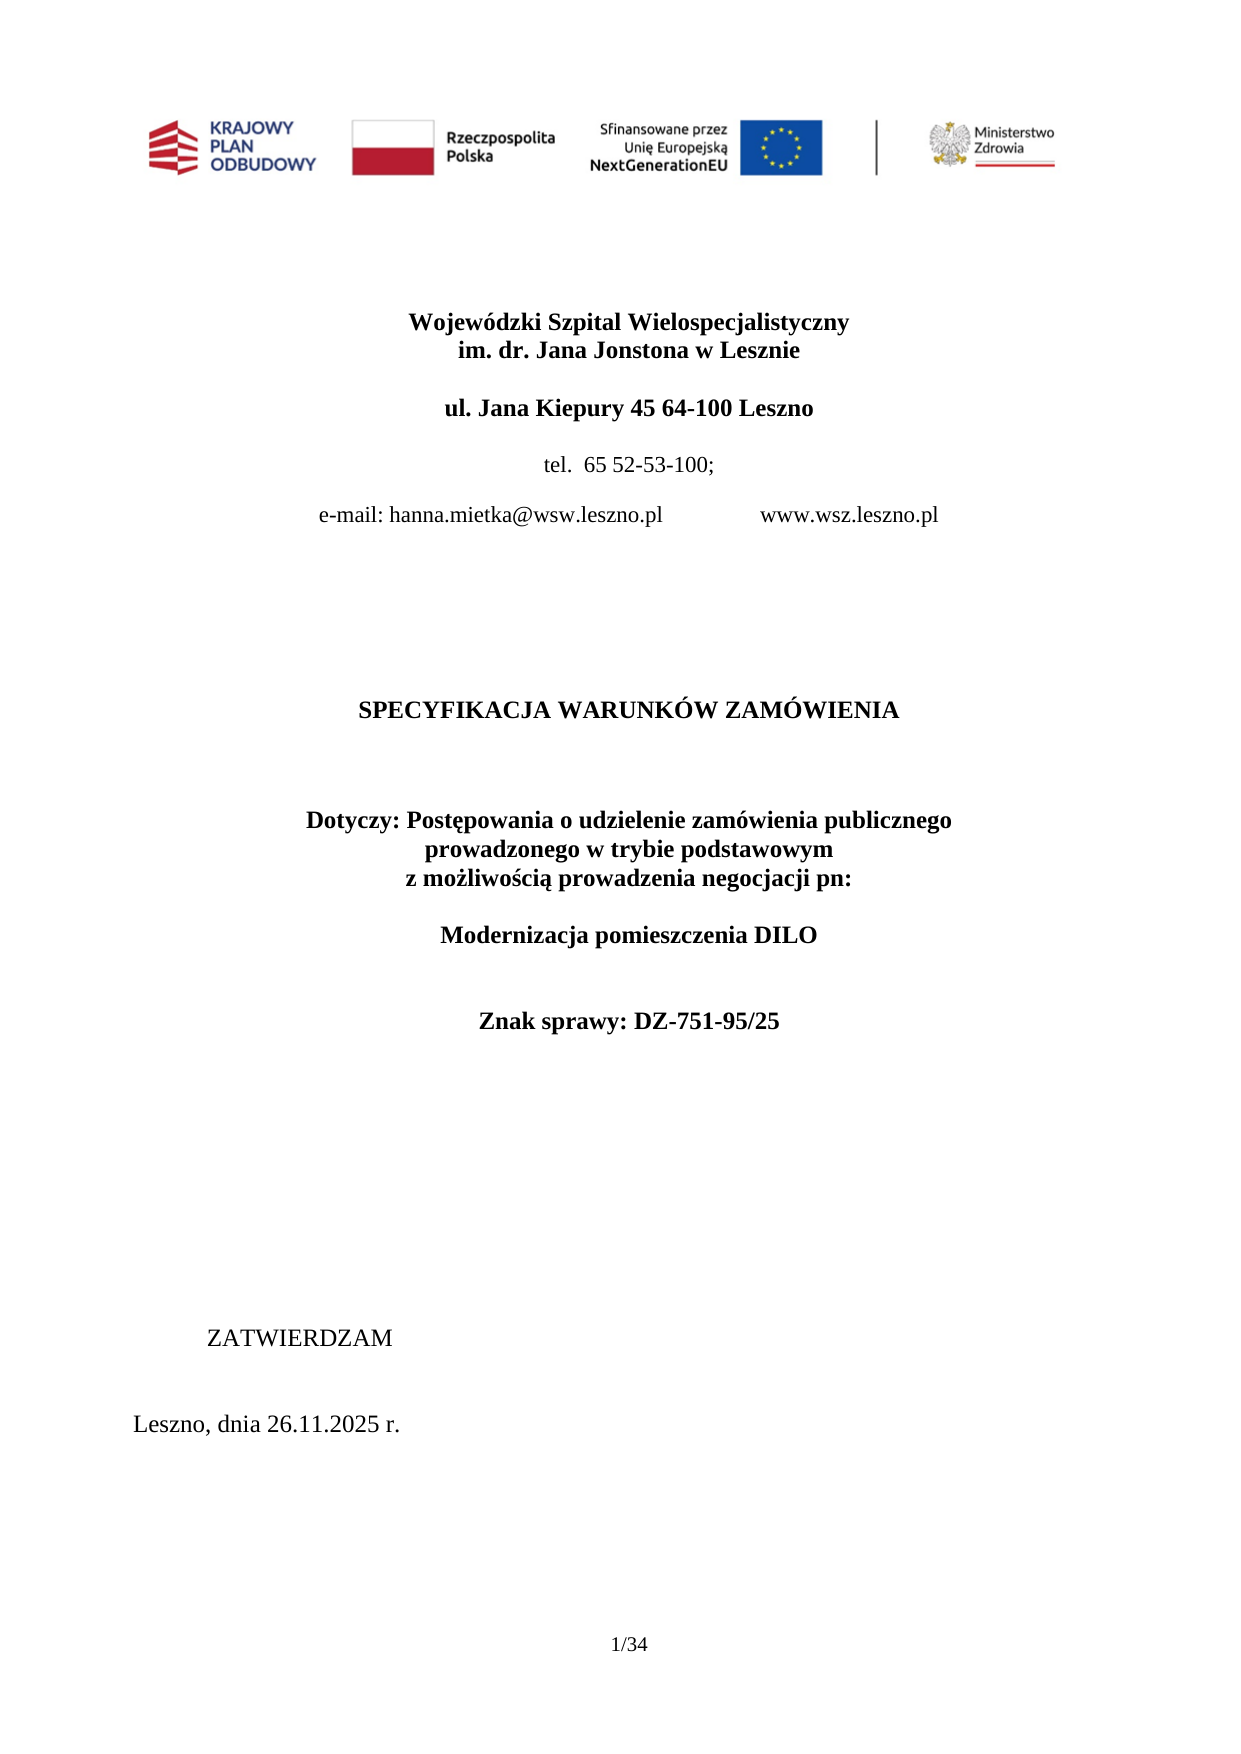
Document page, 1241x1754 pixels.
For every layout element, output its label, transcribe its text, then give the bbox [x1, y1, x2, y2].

text tel. 65 52-53-100; [133, 451, 1125, 477]
text e-mail: hanna.mietka@wsw.leszno.pl www.wsz.leszno.pl [133, 501, 1125, 527]
text im. dr. Jana Jonstona w Lesznie [133, 336, 1125, 364]
text ul. Jana Kiepury 45 64-100 Leszno [133, 393, 1125, 422]
text Dotyczy: Postępowania o udzielenie zamówienia publicznego [133, 805, 1125, 834]
text prowadzonego w trybie podstawowym [133, 834, 1125, 863]
text Znak sprawy: DZ-751-95/25 [133, 1006, 1125, 1035]
picture [132, 97, 1073, 192]
text z możliwością prowadzenia negocjacji pn: [133, 863, 1125, 891]
text Modernizacja pomieszczenia DILO [133, 920, 1125, 949]
text Wojewódzki Szpital Wielospecjalistyczny [133, 307, 1125, 336]
text ZATWIERDZAM [207, 1323, 1125, 1351]
text Leszno, dnia 26.11.2025 r. [133, 1409, 1125, 1438]
text SPECYFIKACJA WARUNKÓW ZAMÓWIENIA [133, 695, 1125, 724]
